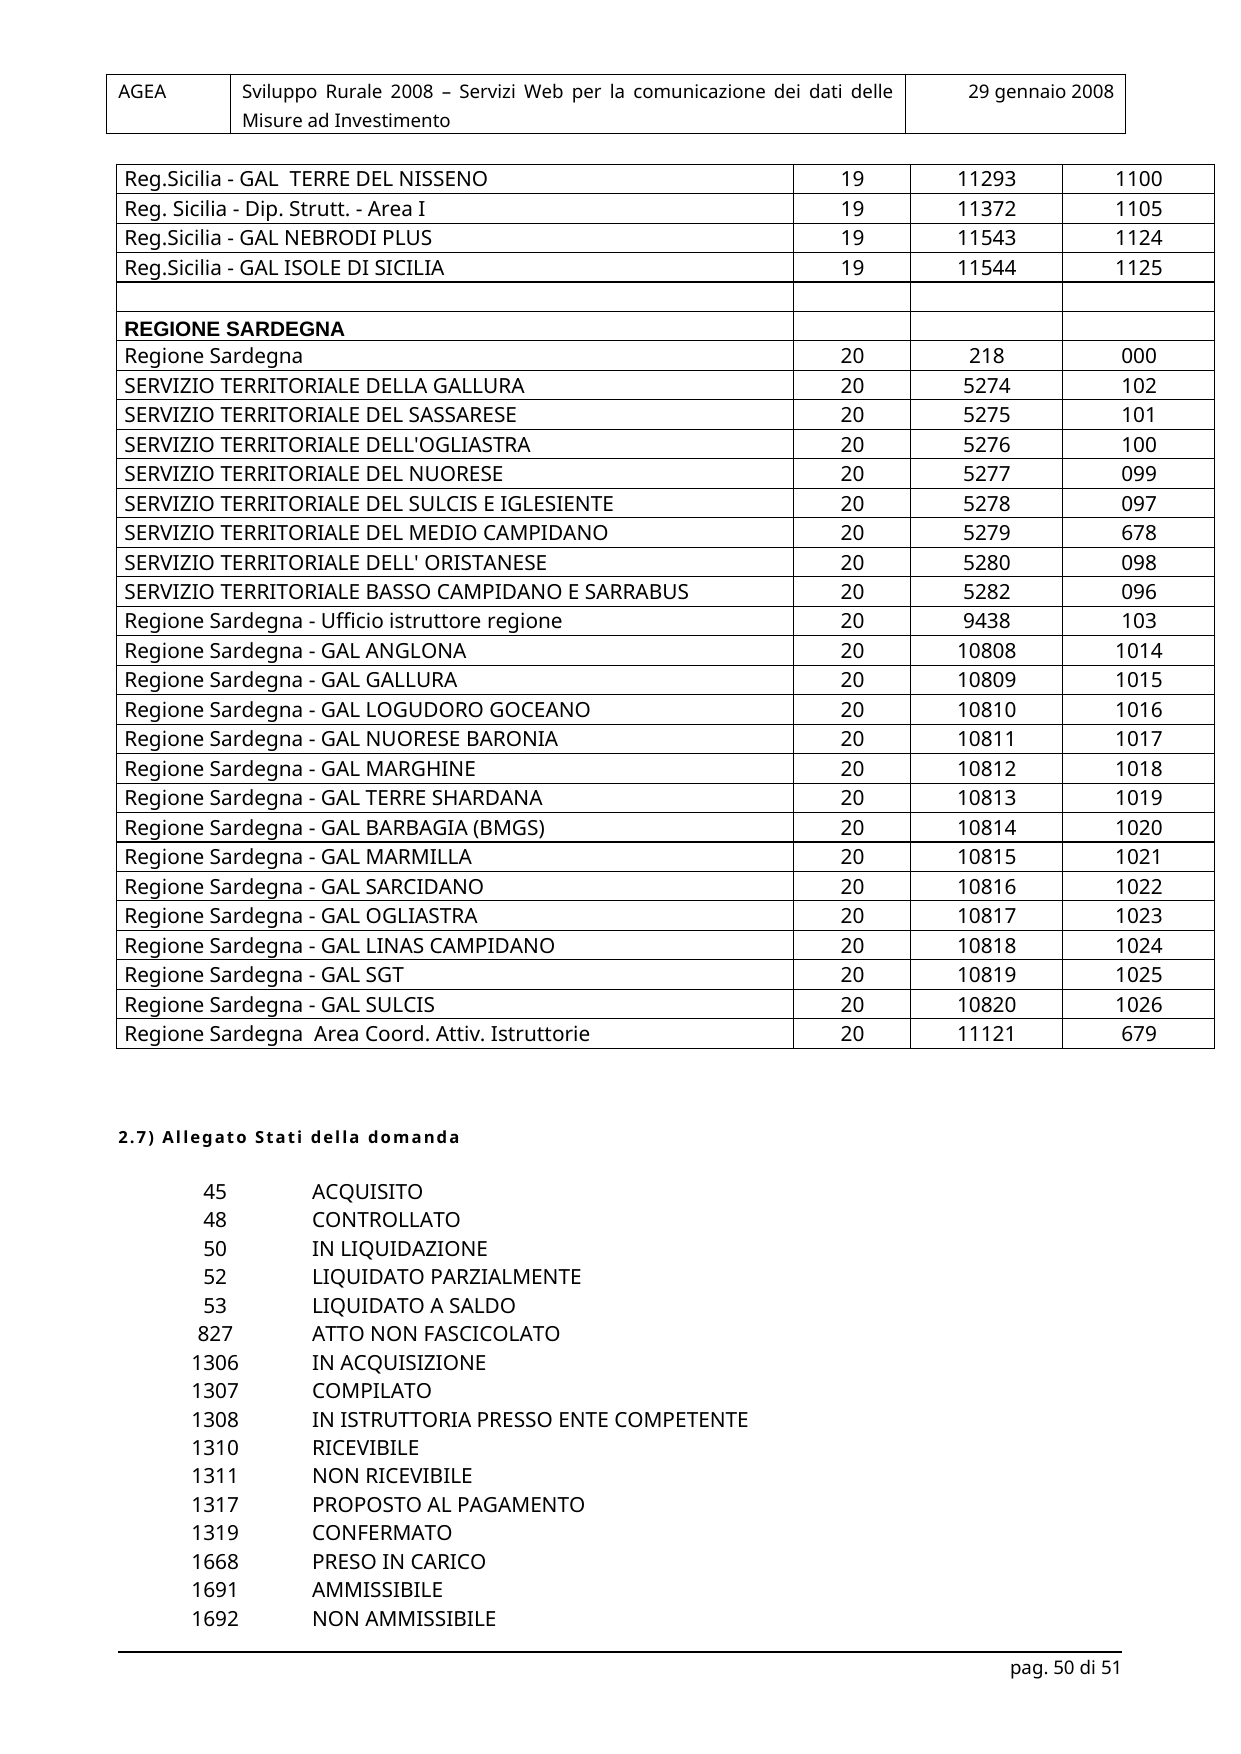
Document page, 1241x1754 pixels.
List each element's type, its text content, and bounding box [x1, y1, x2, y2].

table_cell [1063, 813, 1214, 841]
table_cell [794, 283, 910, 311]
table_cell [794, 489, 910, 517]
subtitle 2.7) Allegato Stati della domanda [118, 1125, 1122, 1148]
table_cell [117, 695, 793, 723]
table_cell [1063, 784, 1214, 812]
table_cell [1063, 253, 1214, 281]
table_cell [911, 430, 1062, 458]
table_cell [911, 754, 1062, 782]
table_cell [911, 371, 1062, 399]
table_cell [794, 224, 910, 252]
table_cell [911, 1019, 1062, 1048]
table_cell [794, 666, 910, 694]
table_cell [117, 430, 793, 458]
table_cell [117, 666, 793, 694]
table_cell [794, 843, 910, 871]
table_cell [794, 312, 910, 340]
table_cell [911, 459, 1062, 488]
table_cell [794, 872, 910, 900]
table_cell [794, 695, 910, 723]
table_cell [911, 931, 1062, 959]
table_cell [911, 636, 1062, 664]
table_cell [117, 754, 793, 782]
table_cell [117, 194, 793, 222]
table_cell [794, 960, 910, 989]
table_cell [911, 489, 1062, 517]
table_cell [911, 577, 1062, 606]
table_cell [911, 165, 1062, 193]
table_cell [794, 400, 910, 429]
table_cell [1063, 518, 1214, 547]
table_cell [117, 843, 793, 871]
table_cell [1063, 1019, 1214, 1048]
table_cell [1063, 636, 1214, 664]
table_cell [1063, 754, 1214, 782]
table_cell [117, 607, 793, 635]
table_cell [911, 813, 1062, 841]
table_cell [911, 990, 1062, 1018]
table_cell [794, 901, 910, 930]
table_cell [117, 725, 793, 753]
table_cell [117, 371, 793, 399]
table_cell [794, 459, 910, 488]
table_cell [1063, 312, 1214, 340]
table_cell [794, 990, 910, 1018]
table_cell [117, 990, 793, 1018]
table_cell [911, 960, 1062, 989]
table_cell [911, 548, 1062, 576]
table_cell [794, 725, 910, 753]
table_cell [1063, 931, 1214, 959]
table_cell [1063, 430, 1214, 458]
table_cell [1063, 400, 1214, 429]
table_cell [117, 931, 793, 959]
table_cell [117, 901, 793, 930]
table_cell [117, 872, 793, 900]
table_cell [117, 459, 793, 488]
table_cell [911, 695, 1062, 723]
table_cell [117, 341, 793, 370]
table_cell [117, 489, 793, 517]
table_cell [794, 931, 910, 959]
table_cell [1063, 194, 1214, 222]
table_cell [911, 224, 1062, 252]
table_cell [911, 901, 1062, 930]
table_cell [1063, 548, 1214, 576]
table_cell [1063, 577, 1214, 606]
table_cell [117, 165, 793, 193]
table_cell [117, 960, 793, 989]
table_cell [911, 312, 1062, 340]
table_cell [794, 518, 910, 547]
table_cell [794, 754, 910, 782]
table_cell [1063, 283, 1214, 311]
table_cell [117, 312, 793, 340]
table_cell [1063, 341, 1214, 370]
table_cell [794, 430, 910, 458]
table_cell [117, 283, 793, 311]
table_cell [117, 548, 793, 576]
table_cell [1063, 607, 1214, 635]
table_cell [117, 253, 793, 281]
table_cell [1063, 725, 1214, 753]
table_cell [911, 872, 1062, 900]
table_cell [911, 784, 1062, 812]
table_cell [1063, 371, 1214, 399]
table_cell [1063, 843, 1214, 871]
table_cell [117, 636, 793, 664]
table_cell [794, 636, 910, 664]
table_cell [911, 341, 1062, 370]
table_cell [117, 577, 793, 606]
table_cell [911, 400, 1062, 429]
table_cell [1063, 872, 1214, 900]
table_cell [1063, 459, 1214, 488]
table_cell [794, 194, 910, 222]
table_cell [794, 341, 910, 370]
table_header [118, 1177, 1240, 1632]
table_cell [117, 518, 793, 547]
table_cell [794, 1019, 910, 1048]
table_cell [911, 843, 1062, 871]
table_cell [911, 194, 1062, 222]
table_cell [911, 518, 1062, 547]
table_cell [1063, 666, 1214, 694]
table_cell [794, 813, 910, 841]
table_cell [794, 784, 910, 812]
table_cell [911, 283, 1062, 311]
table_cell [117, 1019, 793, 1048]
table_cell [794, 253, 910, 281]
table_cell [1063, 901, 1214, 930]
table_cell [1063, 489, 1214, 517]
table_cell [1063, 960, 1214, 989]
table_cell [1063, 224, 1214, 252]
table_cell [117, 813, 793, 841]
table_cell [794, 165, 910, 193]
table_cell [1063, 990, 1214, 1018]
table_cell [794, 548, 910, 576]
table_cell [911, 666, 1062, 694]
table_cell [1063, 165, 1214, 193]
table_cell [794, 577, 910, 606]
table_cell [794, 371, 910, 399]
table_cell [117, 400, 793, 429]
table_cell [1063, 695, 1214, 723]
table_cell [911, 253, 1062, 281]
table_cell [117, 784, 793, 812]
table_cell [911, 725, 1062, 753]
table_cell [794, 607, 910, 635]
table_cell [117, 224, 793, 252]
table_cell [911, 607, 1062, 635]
